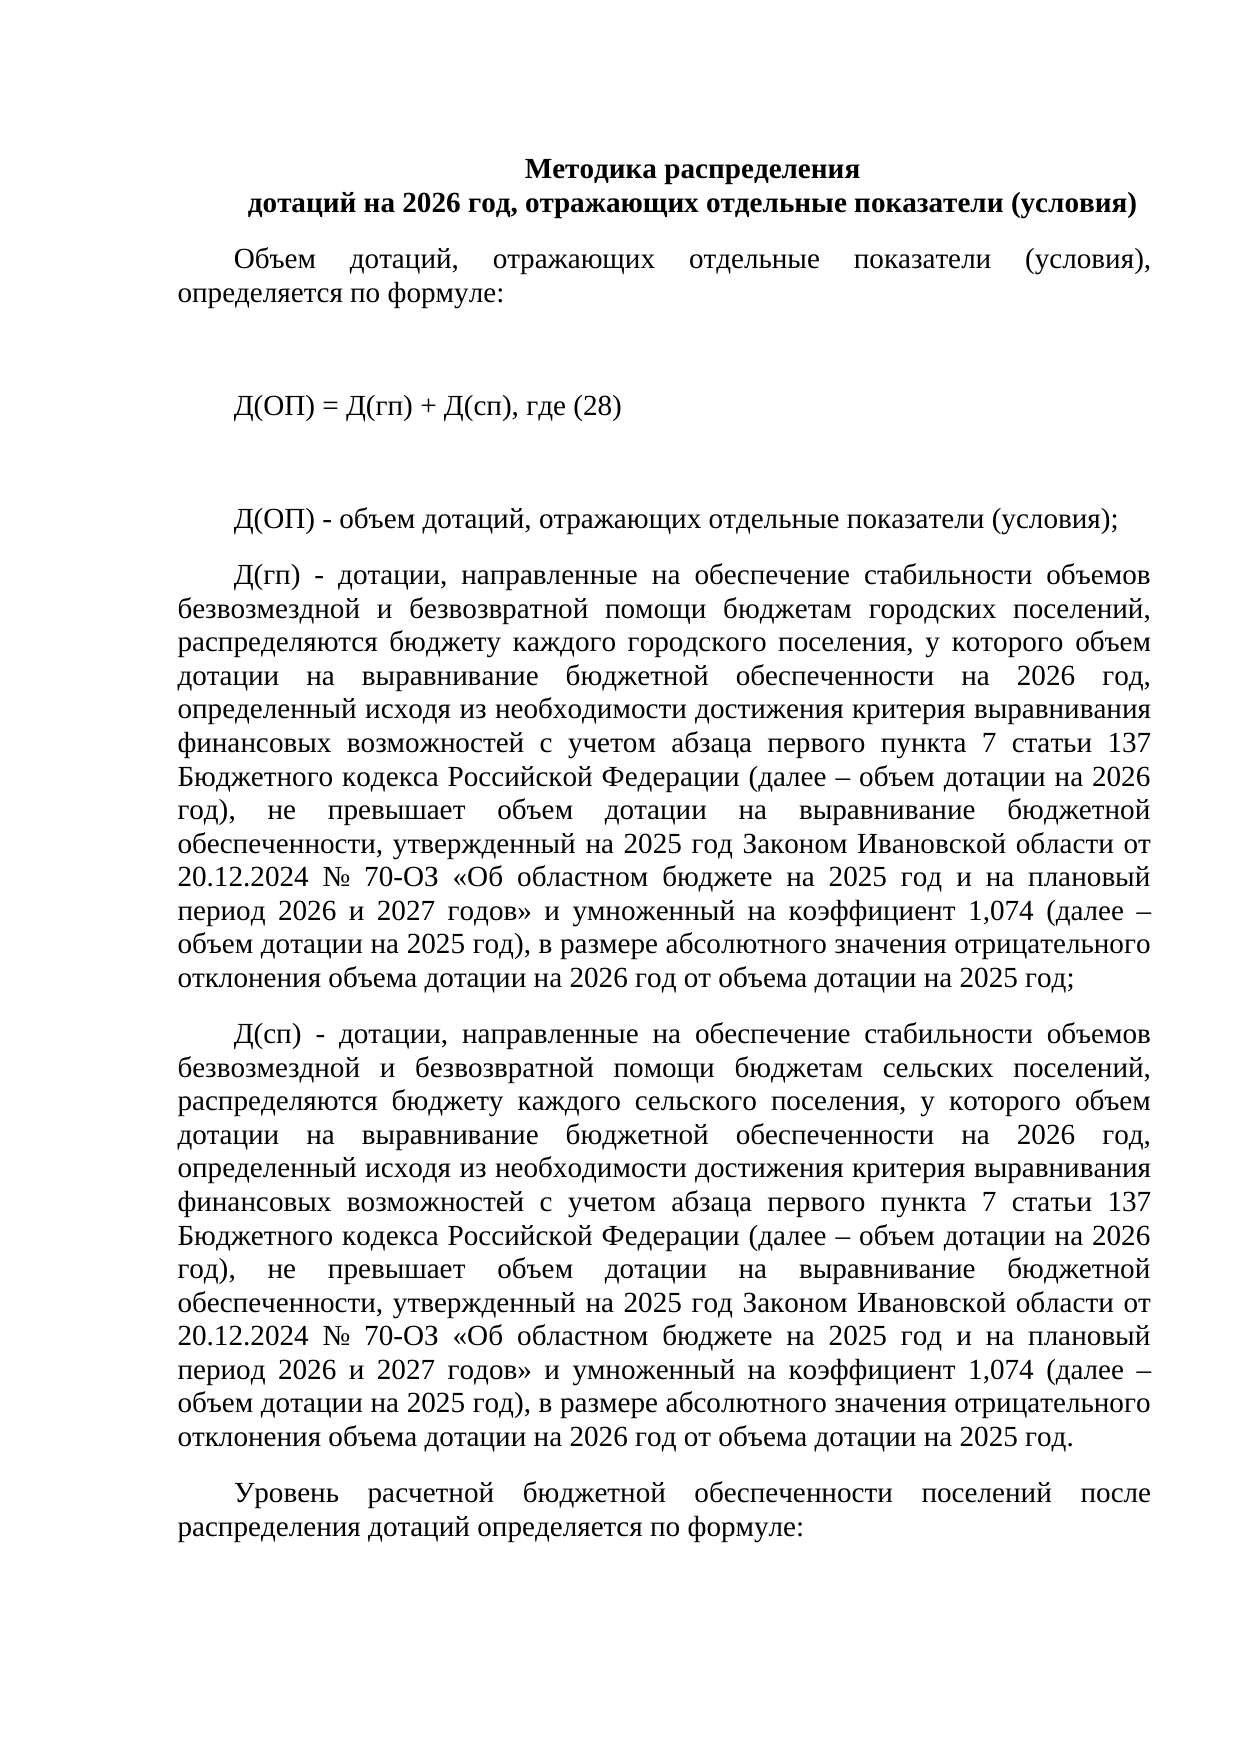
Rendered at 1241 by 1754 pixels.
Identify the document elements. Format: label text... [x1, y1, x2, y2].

text Объем дотаций, отражающих отдельные показатели (условия), определяется по формуле: [177, 242, 1152, 309]
text Методика распределения [177, 152, 1152, 185]
text Д(гп) - дотации, направленные на обеспечение стабильности объемов безвозмездной и безвозвратной помощи бюджетам городских поселений, распределяются бюджету каждого городского поселения, у которого объем дотации на выравнивание бюджетной обеспеченности на 2026 год, определенный исходя из необходимости достижения критерия выравнивания финансовых возможностей с учетом абзаца первого пункта 7 статьи 137 Бюджетного кодекса Российской Федерации (далее – объем дотации на 2026 год), не превышает объем дотации на выравнивание бюджетной обеспеченности, утвержденный на 2025 год Законом Ивановской области от 20.12.2024 № 70-ОЗ «Об областном бюджете на 2025 год и на плановый период 2026 и 2027 годов» и умноженный на коэффициент 1,074 (далее – объем дотации на 2025 год), в размере абсолютного значения отрицательного отклонения объема дотации на 2026 год от объема дотации на 2025 год; [177, 557, 1152, 993]
text Уровень расчетной бюджетной обеспеченности поселений после распределения дотаций определяется по формуле: [177, 1475, 1152, 1542]
text дотаций на 2026 год, отражающих отдельные показатели (условия) [177, 185, 1152, 219]
text Д(ОП) - объем дотаций, отражающих отдельные показатели (условия); [177, 501, 1152, 534]
text Д(сп) - дотации, направленные на обеспечение стабильности объемов безвозмездной и безвозвратной помощи бюджетам сельских поселений, распределяются бюджету каждого сельского поселения, у которого объем дотации на выравнивание бюджетной обеспеченности на 2026 год, определенный исходя из необходимости достижения критерия выравнивания финансовых возможностей с учетом абзаца первого пункта 7 статьи 137 Бюджетного кодекса Российской Федерации (далее – объем дотации на 2026 год), не превышает объем дотации на выравнивание бюджетной обеспеченности, утвержденный на 2025 год Законом Ивановской области от 20.12.2024 № 70-ОЗ «Об областном бюджете на 2025 год и на плановый период 2026 и 2027 годов» и умноженный на коэффициент 1,074 (далее – объем дотации на 2025 год), в размере абсолютного значения отрицательного отклонения объема дотации на 2026 год от объема дотации на 2025 год. [177, 1016, 1152, 1452]
text Д(ОП) = Д(гп) + Д(сп), где (28) [177, 388, 1152, 422]
